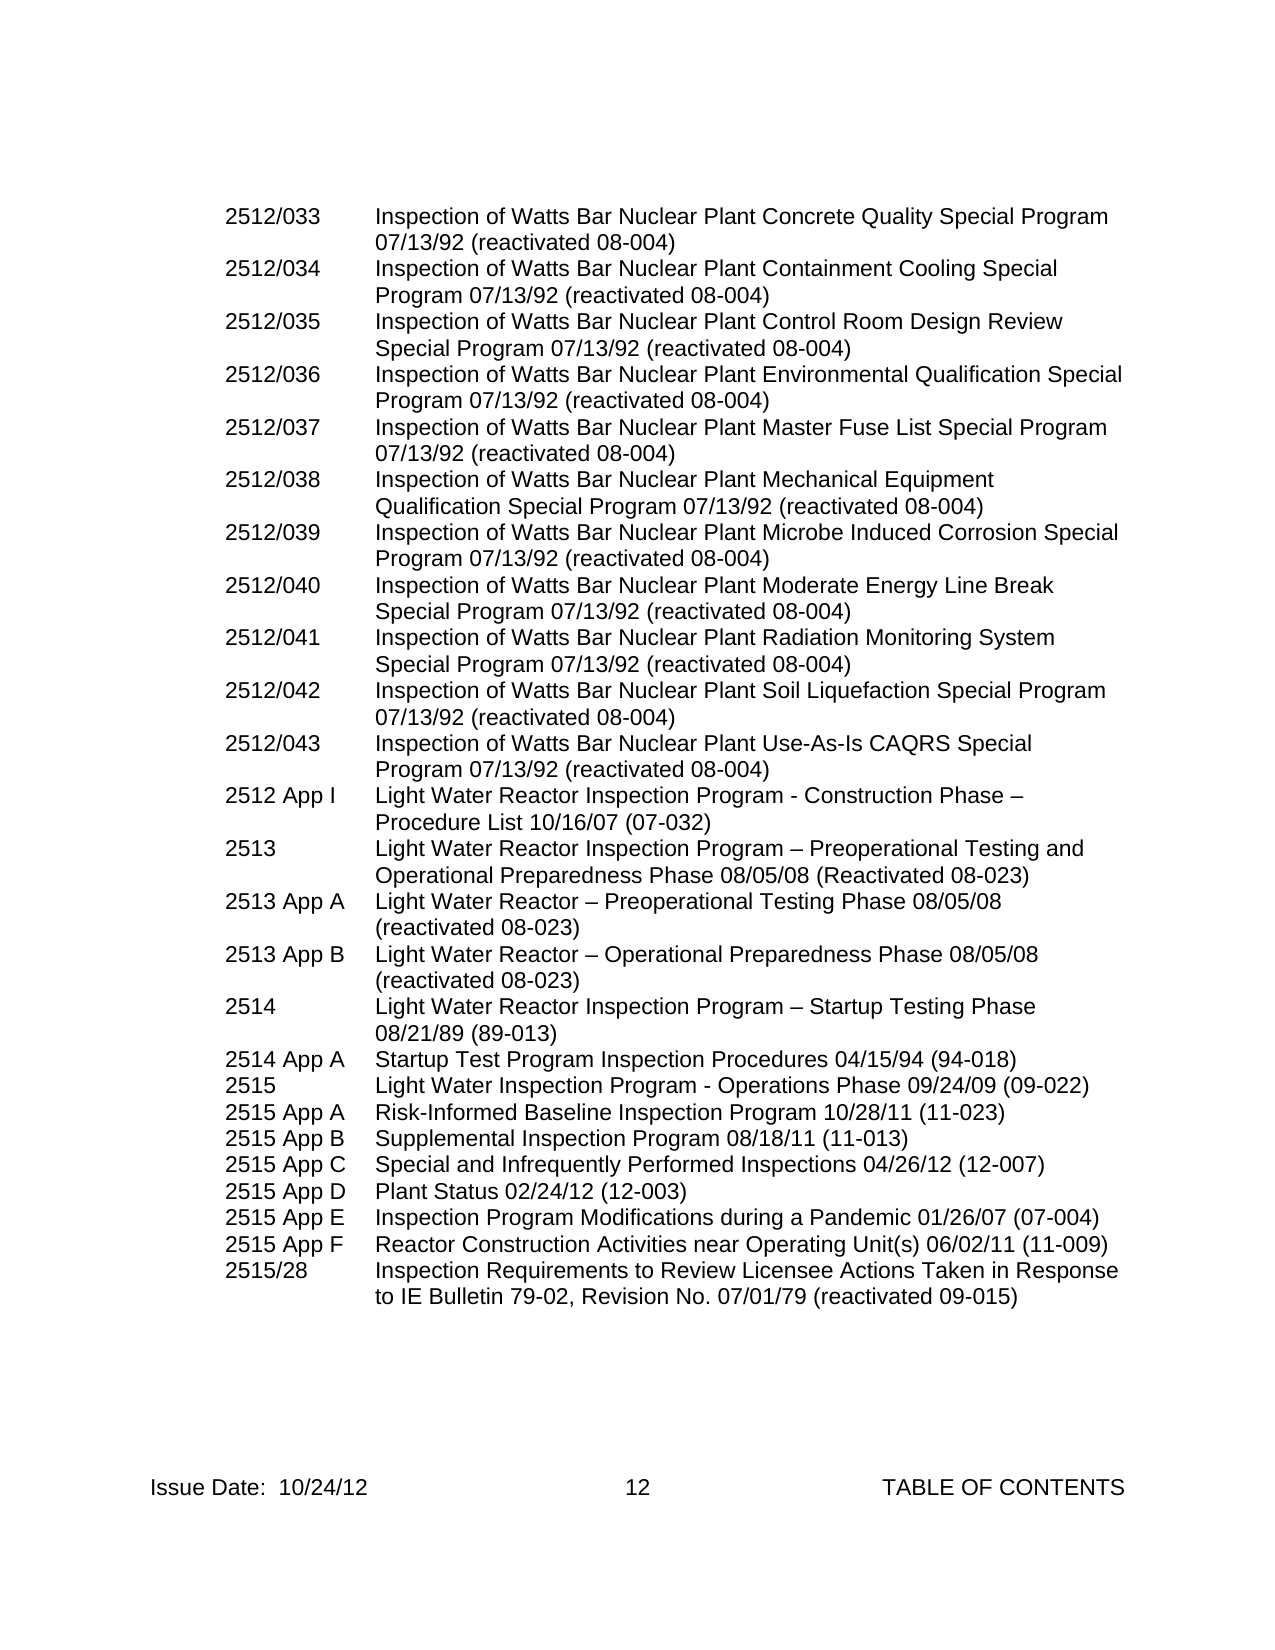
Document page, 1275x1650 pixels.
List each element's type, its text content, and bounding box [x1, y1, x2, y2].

text 2515 App C Special and Infrequently Performed Inspections 04/26/12 (12-007) [225, 1151, 1125, 1178]
text 2512/038 Inspection of Watts Bar Nuclear Plant Mechanical Equipment Qualification Special Program 07/13/92 (reactivated 08-004) [150, 466, 1125, 519]
text 2513 Light Water Reactor Inspection Program – Preoperational Testing and Operational Preparedness Phase 08/05/08 (Reactivated 08-023) [150, 835, 1125, 888]
text 2515 App D Plant Status 02/24/12 (12-003) [225, 1178, 1125, 1204]
text 2512/035 Inspection of Watts Bar Nuclear Plant Control Room Design Review Special Program 07/13/92 (reactivated 08-004) [150, 308, 1125, 361]
text 2515 App E Inspection Program Modifications during a Pandemic 01/26/07 (07-004) [225, 1204, 1125, 1231]
text 2512/043 Inspection of Watts Bar Nuclear Plant Use-As-Is CAQRS Special Program 07/13/92 (reactivated 08-004) [150, 730, 1125, 782]
text 2512/036 Inspection of Watts Bar Nuclear Plant Environmental Qualification Special Program 07/13/92 (reactivated 08-004) [150, 361, 1125, 413]
text 2515 Light Water Inspection Program - Operations Phase 09/24/09 (09-022) [150, 1072, 1125, 1099]
text 2514 Light Water Reactor Inspection Program – Startup Testing Phase 08/21/89 (89-013) [225, 993, 1125, 1046]
text 2515 App B Supplemental Inspection Program 08/18/11 (11-013) [225, 1125, 1125, 1151]
text 2512 App I Light Water Reactor Inspection Program - Construction Phase – Procedure List 10/16/07 (07-032) [225, 782, 1125, 835]
text 2513 App A Light Water Reactor – Preoperational Testing Phase 08/05/08 (reactivated 08-023) [150, 888, 1125, 941]
text 2514 App A Startup Test Program Inspection Procedures 04/15/94 (94-018) [150, 1046, 1125, 1072]
text 2512/034 Inspection of Watts Bar Nuclear Plant Containment Cooling Special Program 07/13/92 (reactivated 08-004) [150, 255, 1125, 308]
text 2515/28 Inspection Requirements to Review Licensee Actions Taken in Response to IE Bulletin 79-02, Revision No. 07/01/79 (reactivated 09-015) [150, 1257, 1125, 1309]
text 2515 App F Reactor Construction Activities near Operating Unit(s) 06/02/11 (11-009) [225, 1231, 1125, 1257]
text 2513 App B Light Water Reactor – Operational Preparedness Phase 08/05/08 (reactivated 08-023) [150, 941, 1125, 993]
text 2512/040 Inspection of Watts Bar Nuclear Plant Moderate Energy Line Break Special Program 07/13/92 (reactivated 08-004) [150, 572, 1125, 624]
text 2512/042 Inspection of Watts Bar Nuclear Plant Soil Liquefaction Special Program 07/13/92 (reactivated 08-004) [150, 677, 1125, 730]
text 2512/033 Inspection of Watts Bar Nuclear Plant Concrete Quality Special Program 07/13/92 (reactivated 08-004) [150, 203, 1125, 255]
text 2512/041 Inspection of Watts Bar Nuclear Plant Radiation Monitoring System Special Program 07/13/92 (reactivated 08-004) [150, 624, 1125, 677]
text 2515 App A Risk-Informed Baseline Inspection Program 10/28/11 (11-023) [150, 1099, 1125, 1125]
text 2512/039 Inspection of Watts Bar Nuclear Plant Microbe Induced Corrosion Special Program 07/13/92 (reactivated 08-004) [150, 519, 1125, 572]
text 2512/037 Inspection of Watts Bar Nuclear Plant Master Fuse List Special Program 07/13/92 (reactivated 08-004) [150, 413, 1125, 466]
